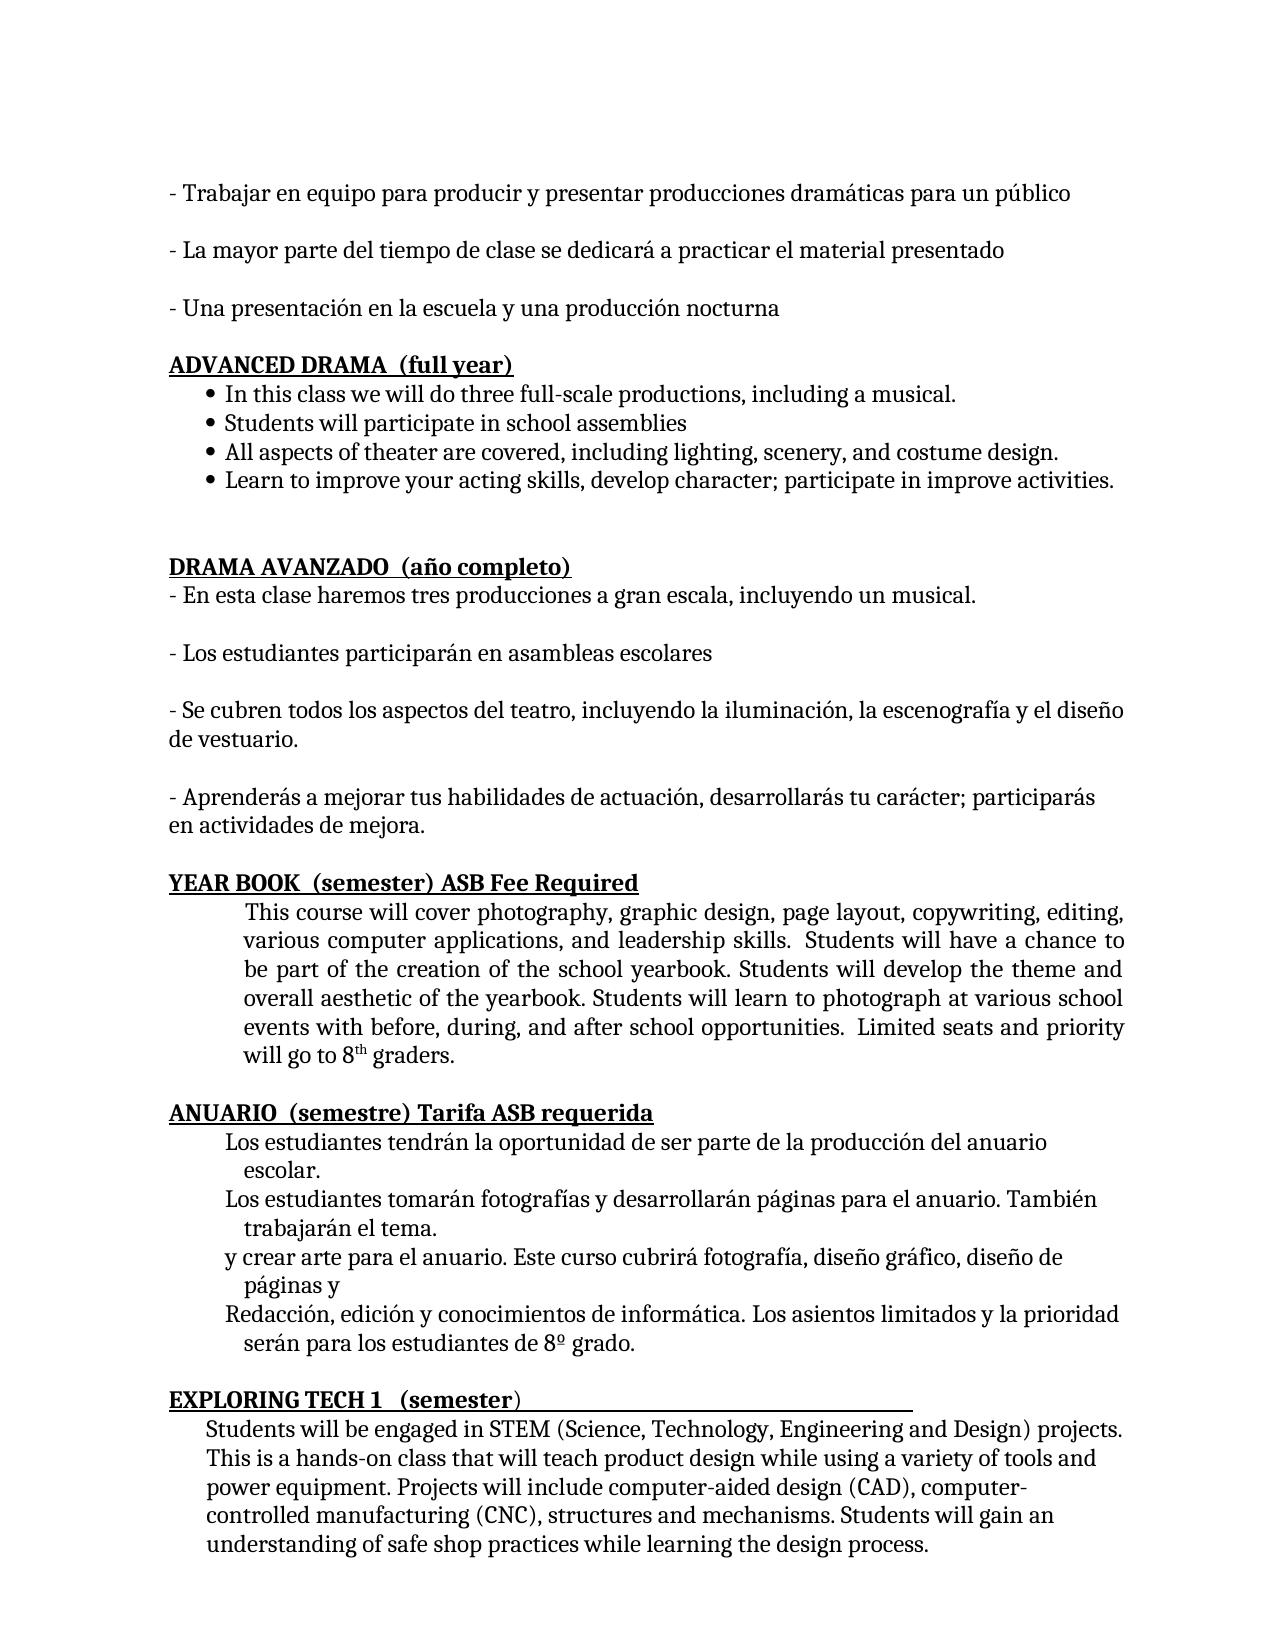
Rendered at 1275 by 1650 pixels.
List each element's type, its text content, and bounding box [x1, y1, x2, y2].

text EXPLORING TECH 1 (semester) [169, 1386, 1125, 1415]
text Redacción, edición y conocimientos de informática. Los asientos limitados y la prioridad serán para los estudiantes de 8º grado. [169, 1300, 1125, 1357]
text - La mayor parte del tiempo de clase se dedicará a practicar el material presentado [169, 236, 1125, 265]
text ADVANCED DRAMA (full year) [169, 351, 1125, 380]
text This course will cover photography, graphic design, page layout, copywriting, editing, various computer applications, and leadership skills. Students will have a chance to be part of the creation of the school yearbook. Students will develop the theme and overall aesthetic of the yearbook. Students will learn to photograph at various school events with before, during, and after school opportunities. Limited seats and priority will go to 8th graders. [169, 897, 1125, 1070]
list Learn to improve your acting skills, develop character; participate in improve activities. [206, 466, 1125, 495]
list Students will be engaged in STEM (Science, Technology, Engineering and Design) projects. This is a hands-on class that will teach product design while using a variety of tools and power equipment. Projects will include computer-aided design (CAD), computer-controlled manufacturing (CNC), structures and mechanisms. Students will gain an understanding of safe shop practices while learning the design process. [206, 1415, 1125, 1559]
text - Trabajar en equipo para producir y presentar producciones dramáticas para un público [169, 179, 1125, 207]
text - Una presentación en la escuela y una producción nocturna [169, 294, 1125, 322]
text Los estudiantes tendrán la oportunidad de ser parte de la producción del anuario escolar. [169, 1127, 1125, 1185]
text - En esta clase haremos tres producciones a gran escala, incluyendo un musical. [169, 581, 1125, 610]
text DRAMA AVANZADO (año completo) [169, 552, 1125, 581]
text - Los estudiantes participarán en asambleas escolares [169, 639, 1125, 667]
text - Aprenderás a mejorar tus habilidades de actuación, desarrollarás tu carácter; participarás en actividades de mejora. [169, 782, 1125, 840]
text Los estudiantes tomarán fotografías y desarrollarán páginas para el anuario. También trabajarán el tema. [169, 1185, 1125, 1242]
list In this class we will do three full-scale productions, including a musical. [206, 380, 1125, 409]
text y crear arte para el anuario. Este curso cubrirá fotografía, diseño gráfico, diseño de páginas y [169, 1242, 1125, 1300]
list Students will participate in school assemblies [206, 409, 1125, 437]
text - Se cubren todos los aspectos del teatro, incluyendo la iluminación, la escenografía y el diseño de vestuario. [169, 696, 1125, 754]
text ANUARIO (semestre) Tarifa ASB requerida [169, 1099, 1125, 1127]
text YEAR BOOK (semester) ASB Fee Required [169, 869, 1125, 897]
list All aspects of theater are covered, including lighting, scenery, and costume design. [206, 437, 1125, 466]
